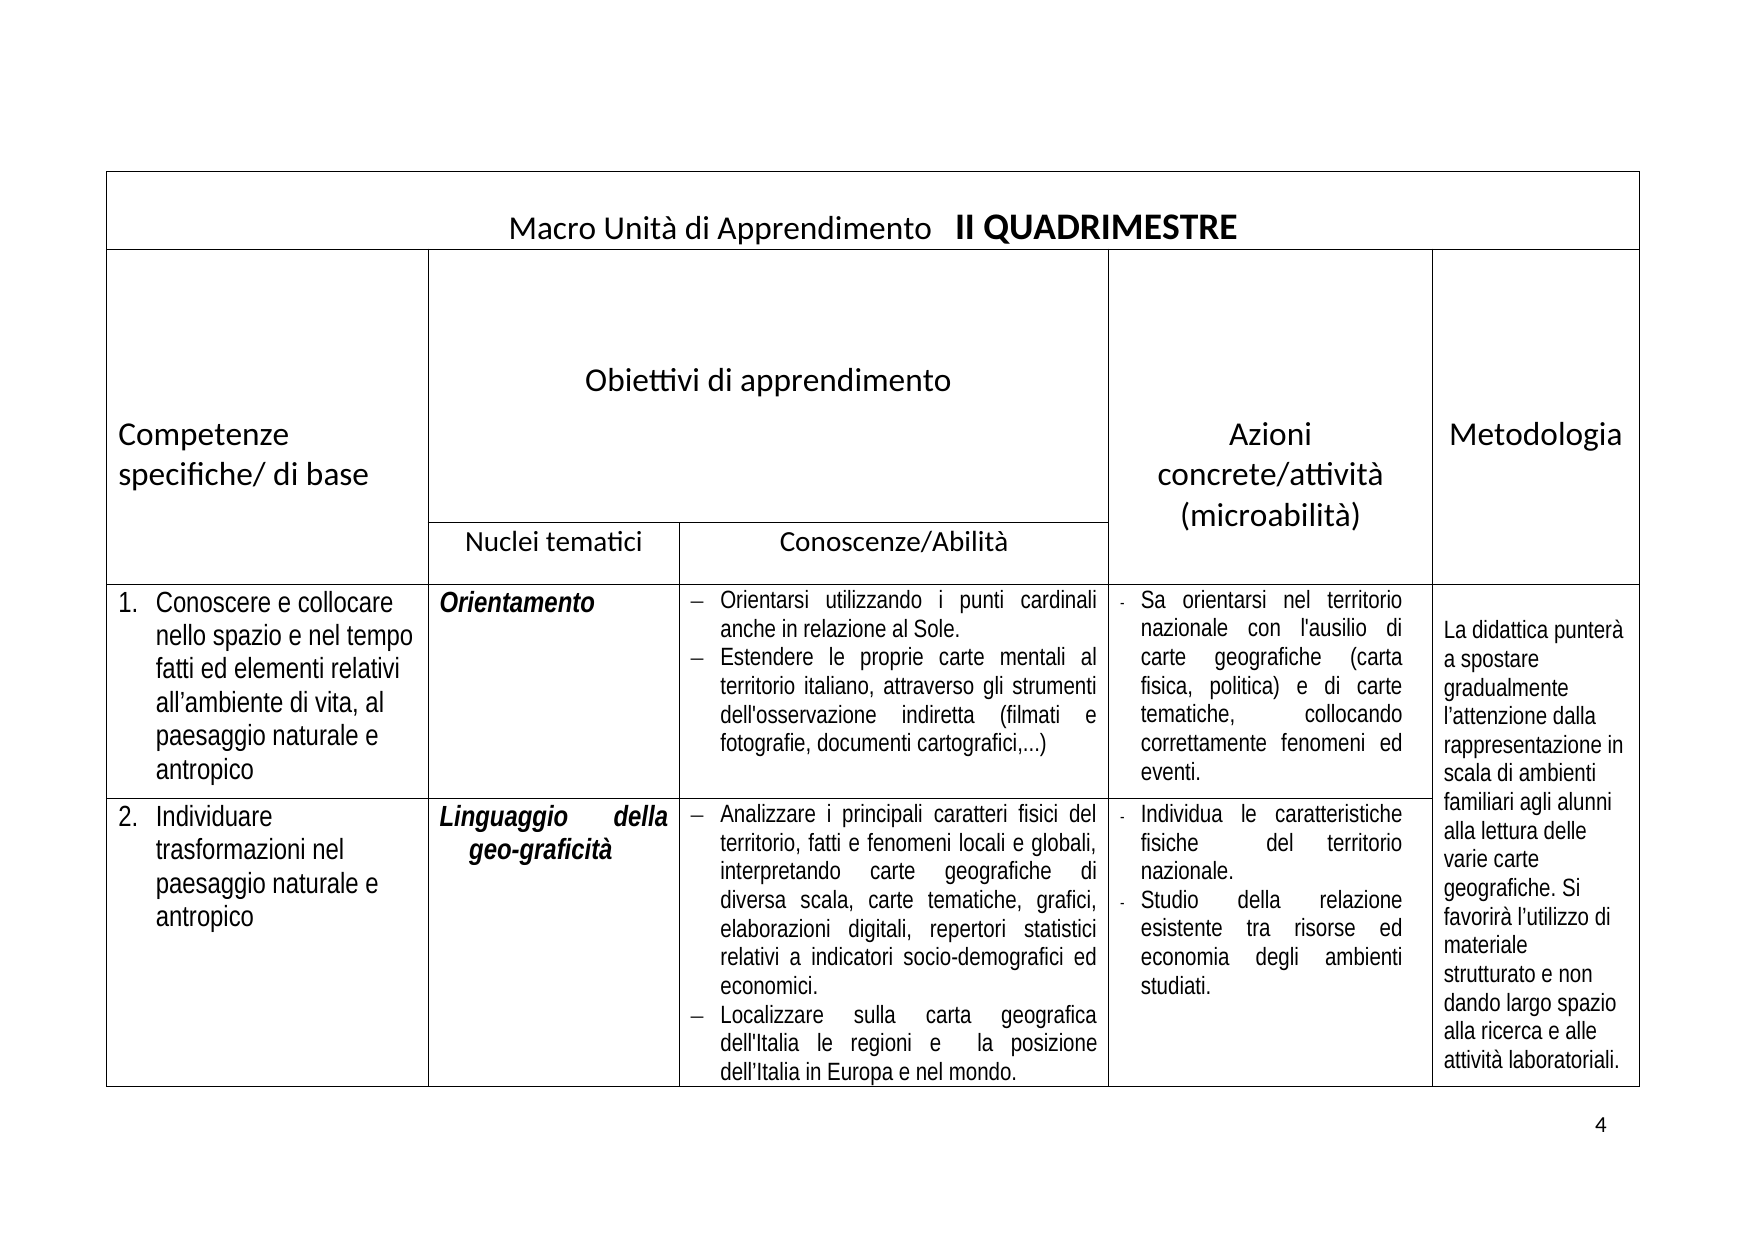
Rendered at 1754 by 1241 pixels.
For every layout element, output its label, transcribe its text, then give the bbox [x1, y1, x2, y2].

table_cell Metodologia [1433, 250, 1639, 584]
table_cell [429, 799, 679, 1086]
table_cell Sa orientarsi nel territorio nazionale con l'ausilio di carte geografiche (carta fisica, politica) e di carte tematiche, collocando correttamente fenomeni ed eventi. [1109, 585, 1432, 798]
table_header Macro Unità di Apprendimento II QUADRIMESTRE [107, 172, 1639, 248]
table_cell Orientarsi utilizzando i punti cardinali anche in relazione al Sole. Estendere le proprie carte mentali al territorio italiano, attraverso gli strumenti dell'osservazione indiretta (filmati e fotografie, documenti cartografici,...) [680, 585, 1108, 798]
table_cell Orientamento [429, 585, 679, 798]
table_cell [1109, 799, 1432, 1086]
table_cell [107, 799, 428, 1086]
table_cell Nuclei tematici [429, 523, 679, 584]
table_cell Competenze specifiche/ di base [107, 250, 428, 584]
table_cell Conoscere e collocare nello spazio e nel tempo fatti ed elementi relativi all’ambiente di vita, al paesaggio naturale e antropico [107, 585, 428, 798]
table_cell Conoscenze/Abilità [680, 523, 1108, 584]
table_cell La didattica punterà a spostare gradualmente l’attenzione dalla rappresentazione in scala di ambienti familiari agli alunni alla lettura delle varie carte geografiche. Si favorirà l’utilizzo di materiale strutturato e non dando largo spazio alla ricerca e alle attività laboratoriali. [1433, 585, 1639, 1086]
table_cell Azioni concrete/attività (microabilità) [1109, 250, 1432, 584]
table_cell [680, 799, 1108, 1086]
table_cell Obiettivi di apprendimento [429, 250, 1108, 522]
